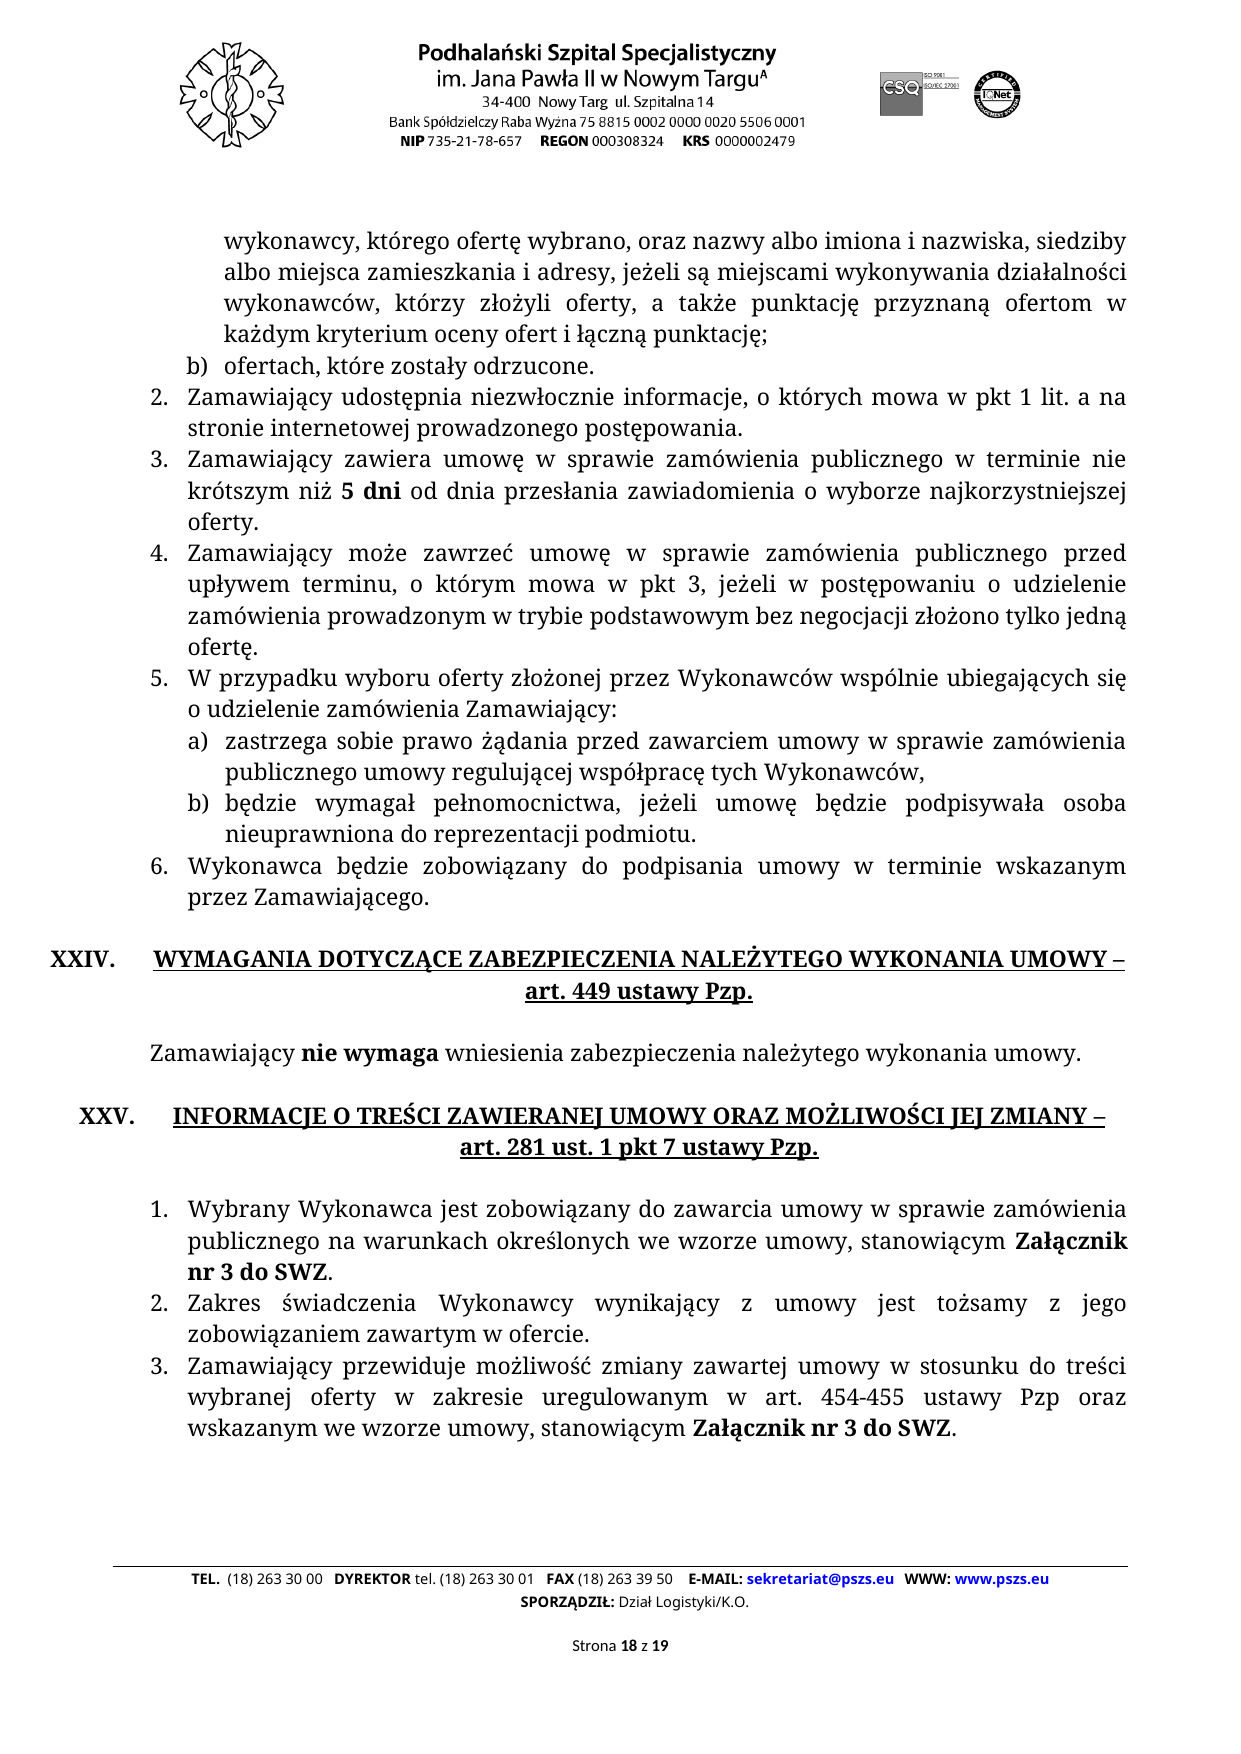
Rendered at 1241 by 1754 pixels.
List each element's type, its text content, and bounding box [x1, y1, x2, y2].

list będzie wymagał pełnomocnictwa, jeżeli umowę będzie podpisywała osoba nieuprawniona do reprezentacji podmiotu. [187, 787, 1128, 849]
list W przypadku wyboru oferty złożonej przez Wykonawców wspólnie ubiegających się o udzielenie zamówienia Zamawiający: [150, 662, 1128, 724]
list WYMAGANIA DOTYCZĄCE ZABEZPIECZENIA NALEŻYTEGO WYKONANIA UMOWY – art. 449 ustawy Pzp. [112, 943, 1128, 1006]
list Zamawiający może zawrzeć umowę w sprawie zamówienia publicznego przed upływem terminu, o którym mowa w pkt 3, jeżeli w postępowaniu o udzielenie zamówienia prowadzonym w trybie podstawowym bez negocjacji złożono tylko jedną ofertę. [150, 537, 1128, 662]
list Wybrany Wykonawca jest zobowiązany do zawarcia umowy w sprawie zamówienia publicznego na warunkach określonych we wzorze umowy, stanowiącym Załącznik nr 3 do SWZ. [150, 1193, 1128, 1287]
list Wykonawca będzie zobowiązany do podpisania umowy w terminie wskazanym przez Zamawiającego. [150, 849, 1128, 912]
picture [50, 7, 1145, 180]
list Zamawiający udostępnia niezwłocznie informacje, o których mowa w pkt 1 lit. a na stronie internetowej prowadzonego postępowania. [150, 381, 1128, 443]
text Zamawiający nie wymaga wniesienia zabezpieczenia należytego wykonania umowy. [112, 1037, 1128, 1068]
list Zakres świadczenia Wykonawcy wynikający z umowy jest tożsamy z jego zobowiązaniem zawartym w ofercie. [150, 1287, 1128, 1349]
list Zamawiający zawiera umowę w sprawie zamówienia publicznego w terminie nie krótszym niż 5 dni od dnia przesłania zawiadomienia o wyborze najkorzystniejszej oferty. [150, 443, 1128, 537]
list zastrzega sobie prawo żądania przed zawarciem umowy w sprawie zamówienia publicznego umowy regulującej współpracę tych Wykonawców, [187, 724, 1128, 787]
list Zamawiający przewiduje możliwość zmiany zawartej umowy w stosunku do treści wybranej oferty w zakresie uregulowanym w art. 454-455 ustawy Pzp oraz wskazanym we wzorze umowy, stanowiącym Załącznik nr 3 do SWZ. [150, 1349, 1128, 1443]
list INFORMACJE O TREŚCI ZAWIERANEJ UMOWY ORAZ MOŻLIWOŚCI JEJ ZMIANY – art. 281 ust. 1 pkt 7 ustawy Pzp. [112, 1099, 1128, 1162]
list ofertach, które zostały odrzucone. [186, 349, 1128, 381]
